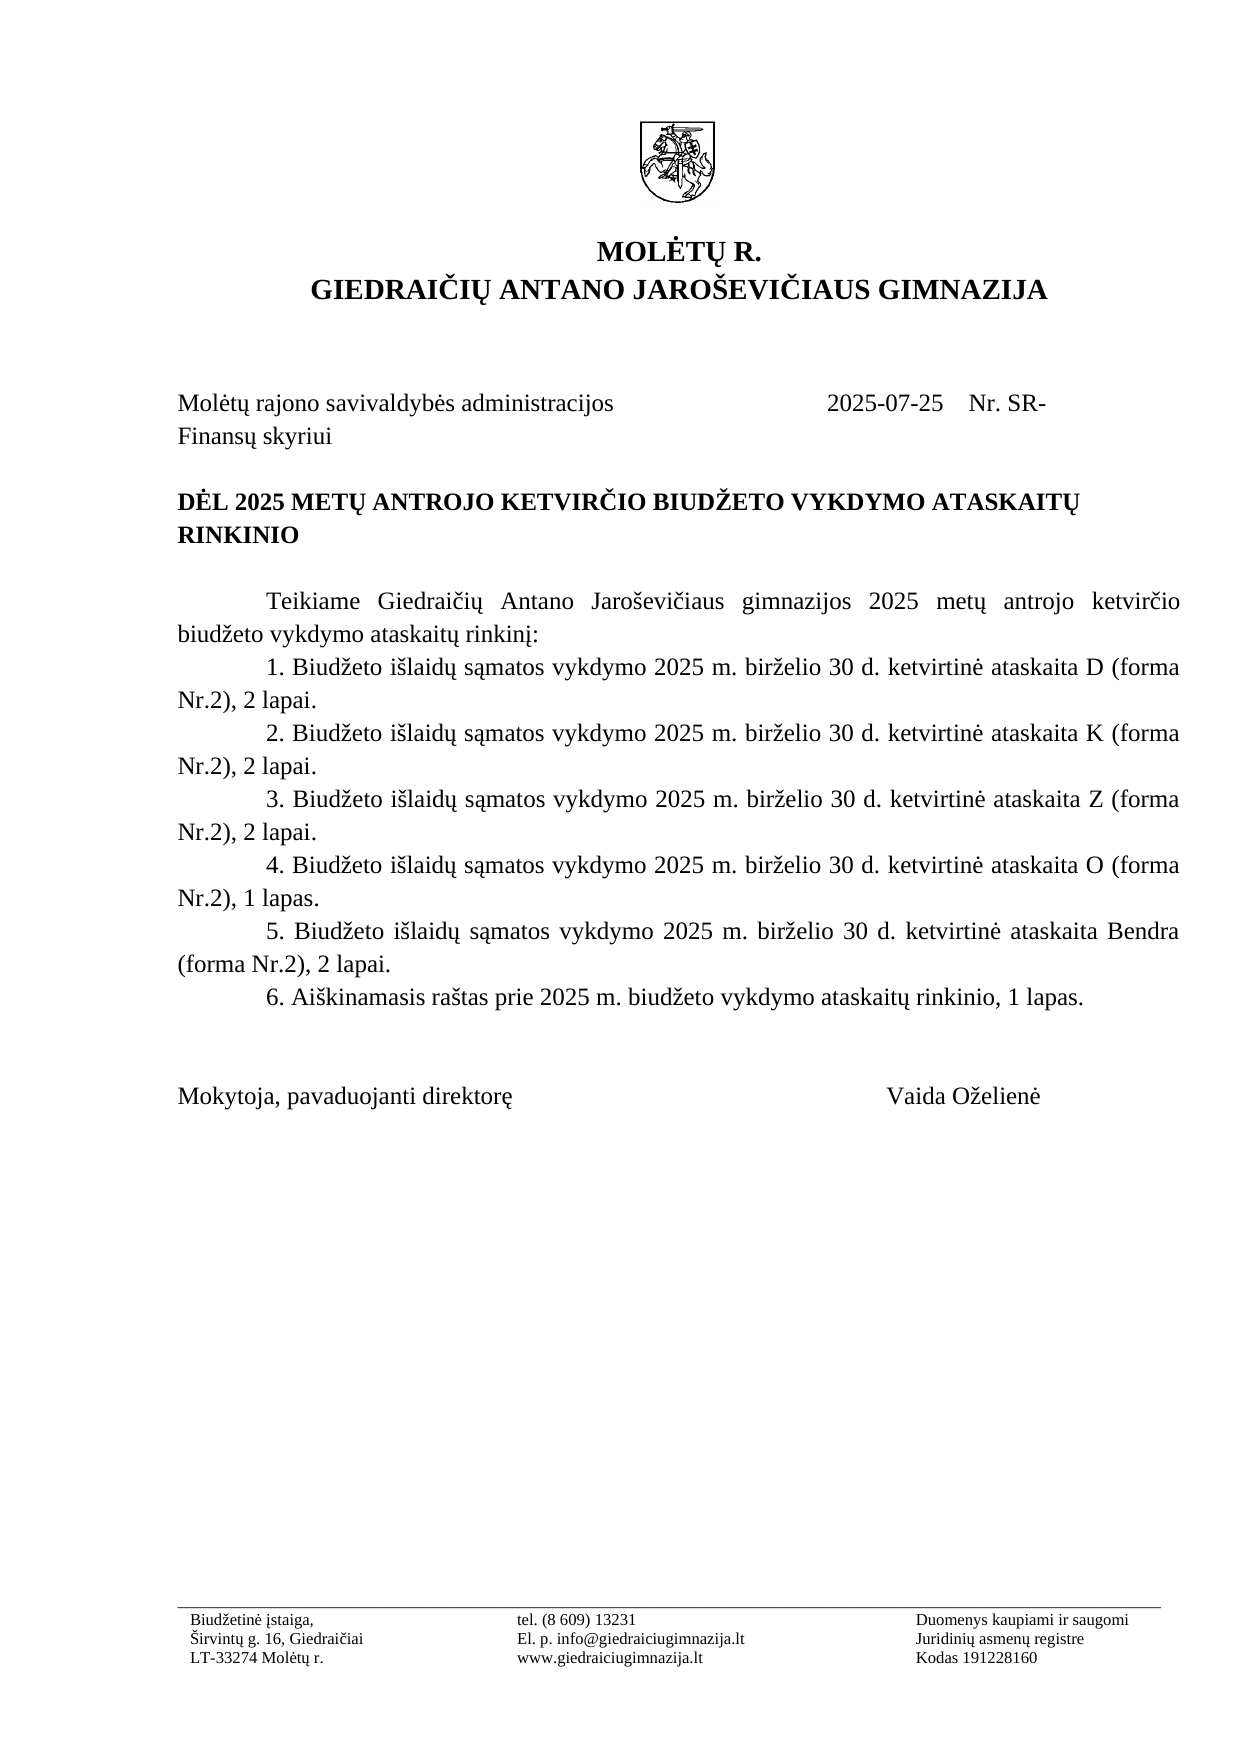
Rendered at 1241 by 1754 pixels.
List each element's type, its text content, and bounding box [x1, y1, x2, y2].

text Molėtų rajono savivaldybės administracijos 2025-07-25 Nr. SR- [177, 388, 1181, 417]
text 4. Biudžeto išlaidų sąmatos vykdymo 2025 m. birželio 30 d. ketvirtinė ataskaita O (forma Nr.2), 1 lapas. [177, 850, 1181, 912]
picture [635, 118, 723, 206]
text 3. Biudžeto išlaidų sąmatos vykdymo 2025 m. birželio 30 d. ketvirtinė ataskaita Z (forma Nr.2), 2 lapai. [177, 784, 1181, 846]
text 5. Biudžeto išlaidų sąmatos vykdymo 2025 m. birželio 30 d. ketvirtinė ataskaita Bendra (forma Nr.2), 2 lapai. [177, 916, 1181, 978]
text Teikiame Giedraičių Antano Jaroševičiaus gimnazijos 2025 metų antrojo ketvirčio biudžeto vykdymo ataskaitų rinkinį: [177, 586, 1181, 648]
text GIEDRAIČIŲ ANTANO JAROŠEVIČIAUS GIMNAZIJA [177, 272, 1181, 306]
text MOLĖTŲ R. [177, 234, 1181, 267]
text 2. Biudžeto išlaidų sąmatos vykdymo 2025 m. birželio 30 d. ketvirtinė ataskaita K (forma Nr.2), 2 lapai. [177, 718, 1181, 780]
text Mokytoja, pavaduojanti direktorę Vaida Oželienė [177, 1081, 1181, 1110]
text 1. Biudžeto išlaidų sąmatos vykdymo 2025 m. birželio 30 d. ketvirtinė ataskaita D (forma Nr.2), 2 lapai. [177, 652, 1181, 714]
text Finansų skyriui [177, 421, 1181, 449]
text 6. Aiškinamasis raštas prie 2025 m. biudžeto vykdymo ataskaitų rinkinio, 1 lapas. [177, 982, 1181, 1011]
text DĖL 2025 METŲ ANTROJO KETVIRČIO BIUDŽETO VYKDYMO ATASKAITŲ RINKINIO [177, 487, 1181, 549]
